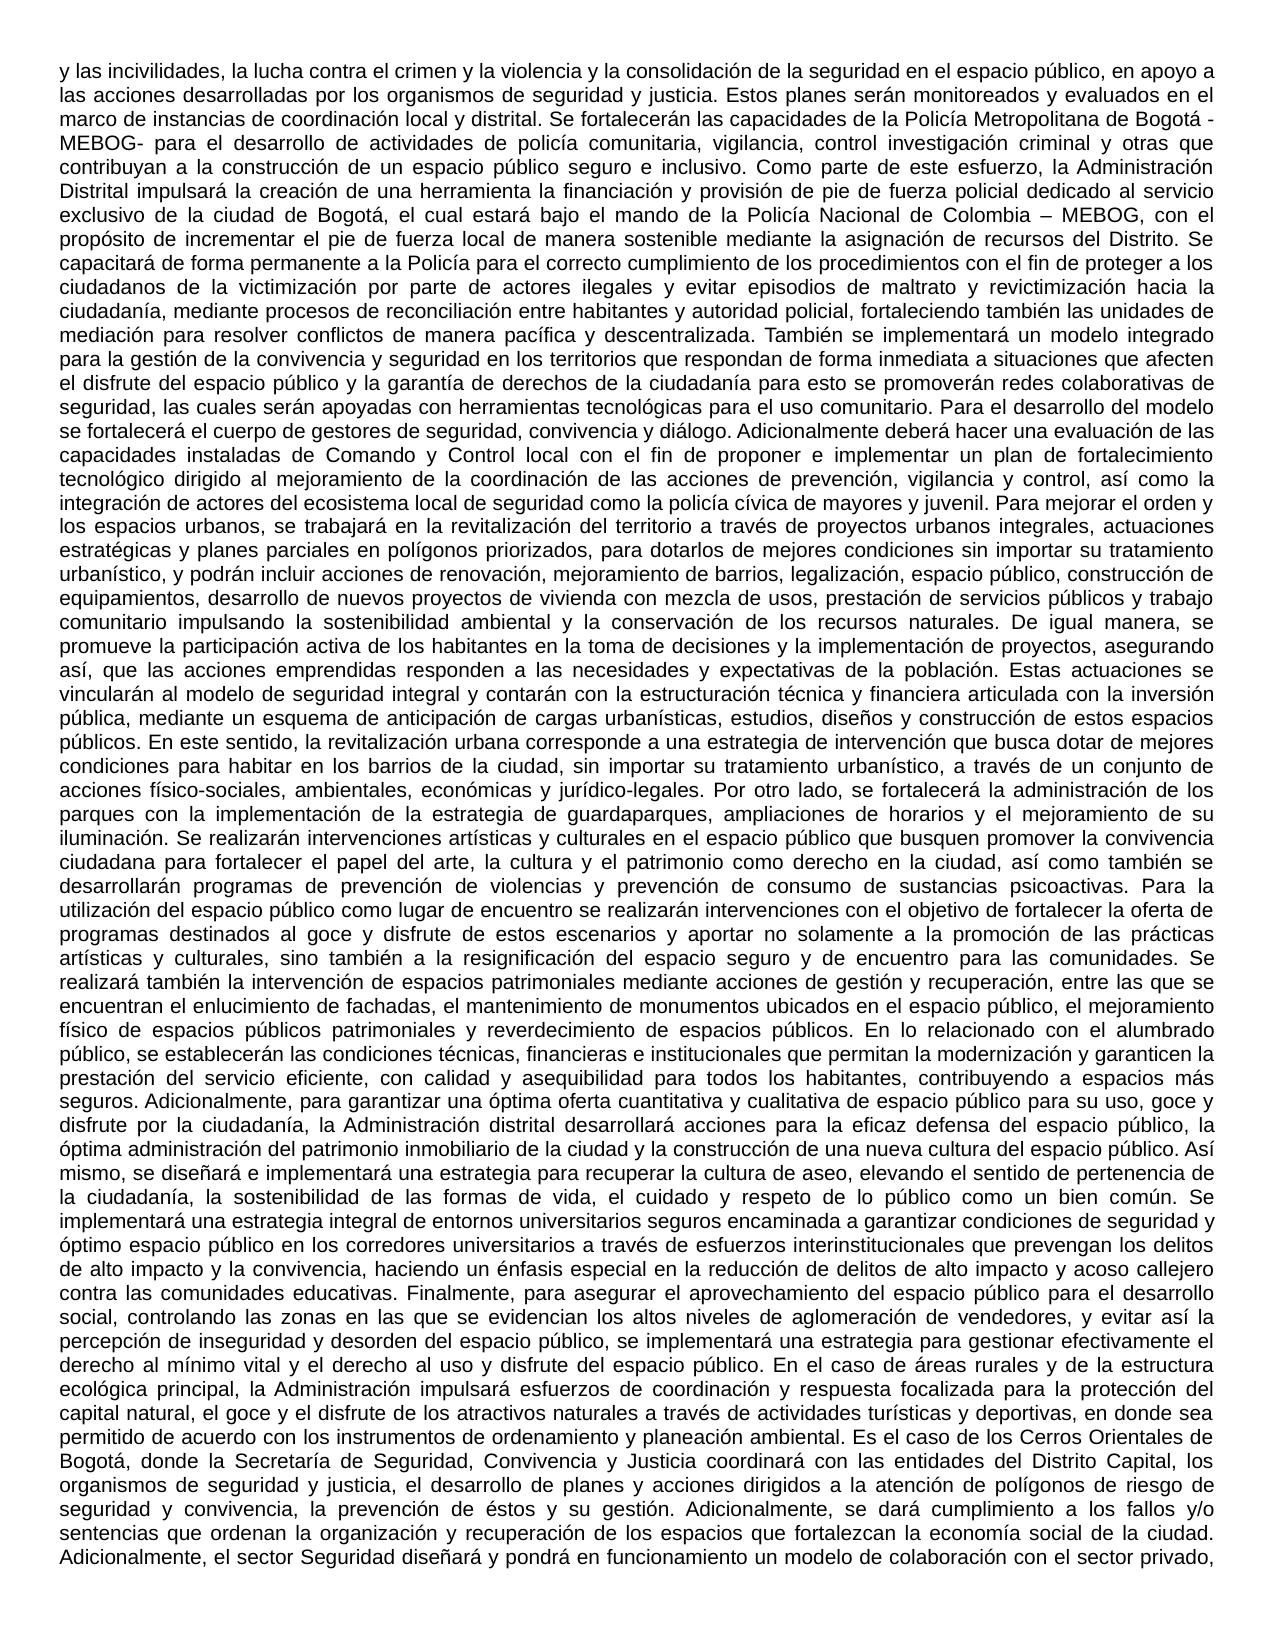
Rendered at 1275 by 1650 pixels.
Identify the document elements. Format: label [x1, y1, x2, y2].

text [59, 59, 1216, 1568]
